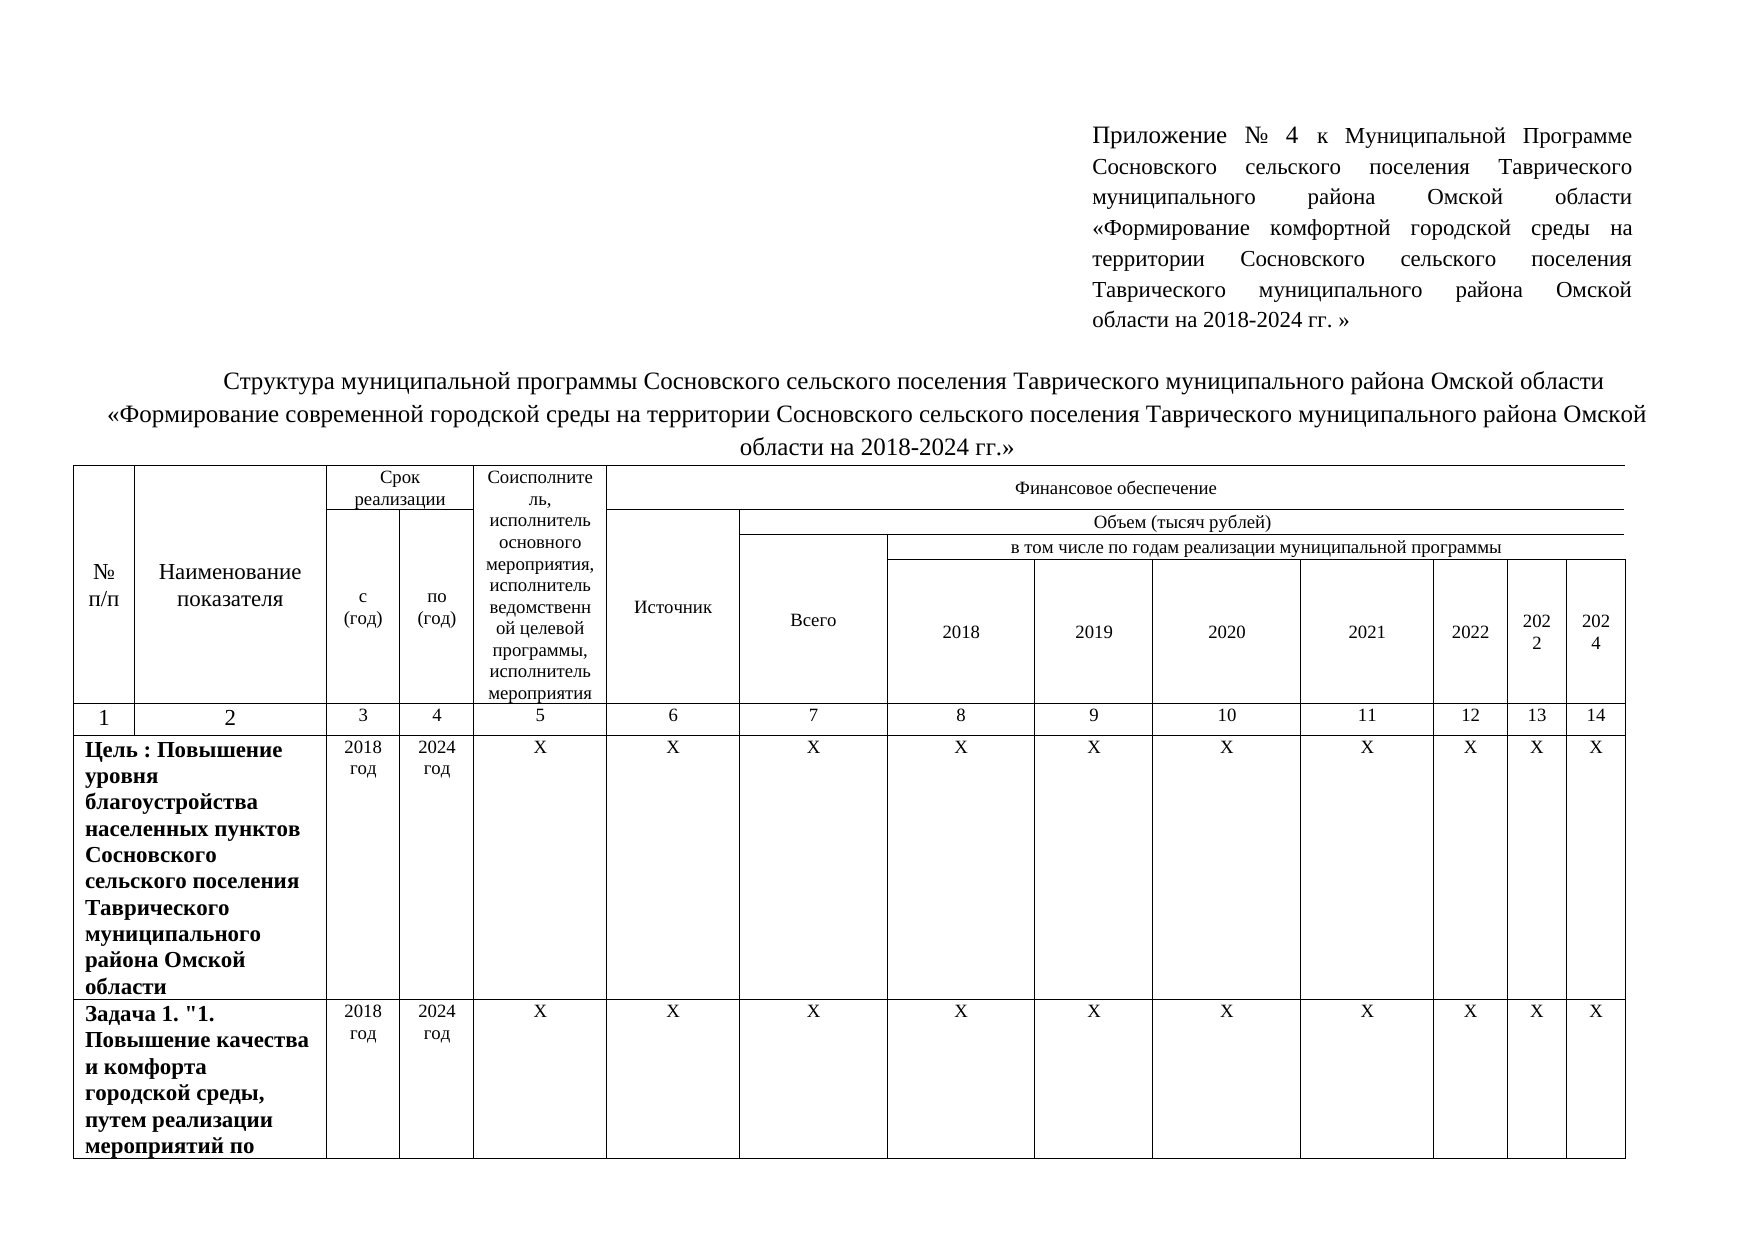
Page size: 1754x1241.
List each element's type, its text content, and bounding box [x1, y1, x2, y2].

table_cell Х [1508, 736, 1566, 999]
table_cell Х [1035, 1000, 1152, 1158]
table_cell 2022 [1508, 560, 1566, 703]
table_header Соисполнитель, исполнитель основного мероприятия, исполнитель ведомственной целевой программы, исполнитель мероприятия [474, 466, 606, 703]
table_cell 4 [400, 704, 473, 734]
table_cell 6 [607, 704, 739, 734]
table_cell 3 [327, 704, 399, 734]
table_cell по (год) [400, 510, 473, 703]
table_cell Х [1153, 736, 1300, 999]
table_cell 5 [474, 704, 606, 734]
table_cell 2018 год [327, 736, 399, 999]
table_header Финансовое обеспечение [607, 466, 1625, 509]
table_cell с (год) [327, 510, 399, 703]
table_cell Х [888, 736, 1034, 999]
table_cell 10 [1153, 704, 1300, 734]
table_cell 1 [74, 704, 134, 734]
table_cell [74, 1000, 326, 1158]
table_cell 2 [135, 704, 326, 734]
table_cell 12 [1434, 704, 1507, 734]
table_cell Х [607, 736, 739, 999]
table_cell Х [474, 1000, 606, 1158]
table_cell 11 [1301, 704, 1433, 734]
table_cell 8 [888, 704, 1034, 734]
table_cell 2019 [1035, 560, 1152, 703]
table_cell Источник [607, 510, 739, 703]
table_cell Х [1153, 1000, 1300, 1158]
table_cell Х [1508, 1000, 1566, 1158]
table_cell 2021 [1301, 560, 1433, 703]
table_cell 2020 [1153, 560, 1300, 703]
table_cell Х [740, 1000, 887, 1158]
table_cell Х [740, 736, 887, 999]
table_cell Х [607, 1000, 739, 1158]
table_cell 2024 [1567, 560, 1625, 703]
table_cell Х [1567, 1000, 1625, 1158]
table_cell Х [1035, 736, 1152, 999]
table_header Наименование показателя [135, 466, 326, 703]
table_cell Цель : Повышение уровня благоустройства населенных пунктов Сосновского сельского поселения Таврического муниципального района Омской области [74, 736, 326, 999]
table_cell в том числе по годам реализации муниципальной программы [888, 534, 1625, 559]
table_cell 2018 [888, 560, 1034, 703]
table_cell Объем (тысяч рублей) [740, 509, 1625, 534]
table_cell Х [1301, 1000, 1433, 1158]
table_header Срок реализации [327, 466, 473, 509]
table_cell Х [1301, 736, 1433, 999]
table_cell 2022 [1434, 560, 1507, 703]
table_cell Х [1567, 736, 1625, 999]
table_cell 14 [1567, 704, 1625, 734]
table_cell 9 [1035, 704, 1152, 734]
table_cell Х [1434, 1000, 1507, 1158]
table_cell Х [888, 1000, 1034, 1158]
table_cell Всего [740, 535, 887, 703]
table_cell Х [1434, 736, 1507, 999]
table_cell 2024 год [400, 736, 473, 999]
table_header № п/п [74, 466, 134, 703]
table_cell 13 [1508, 704, 1566, 734]
table_cell Х [474, 736, 606, 999]
table_cell 2018 год [327, 1000, 399, 1158]
table_cell 7 [740, 704, 887, 734]
table_cell 2024 год [400, 1000, 473, 1158]
text Структура муниципальной программы Сосновского сельского поселения Таврического муниципального района Омской области «Формирование современной городской среды на территории Сосновского сельского поселения Таврического муниципального района Омской области на 2018-2024 гг.» [75, 366, 1679, 461]
